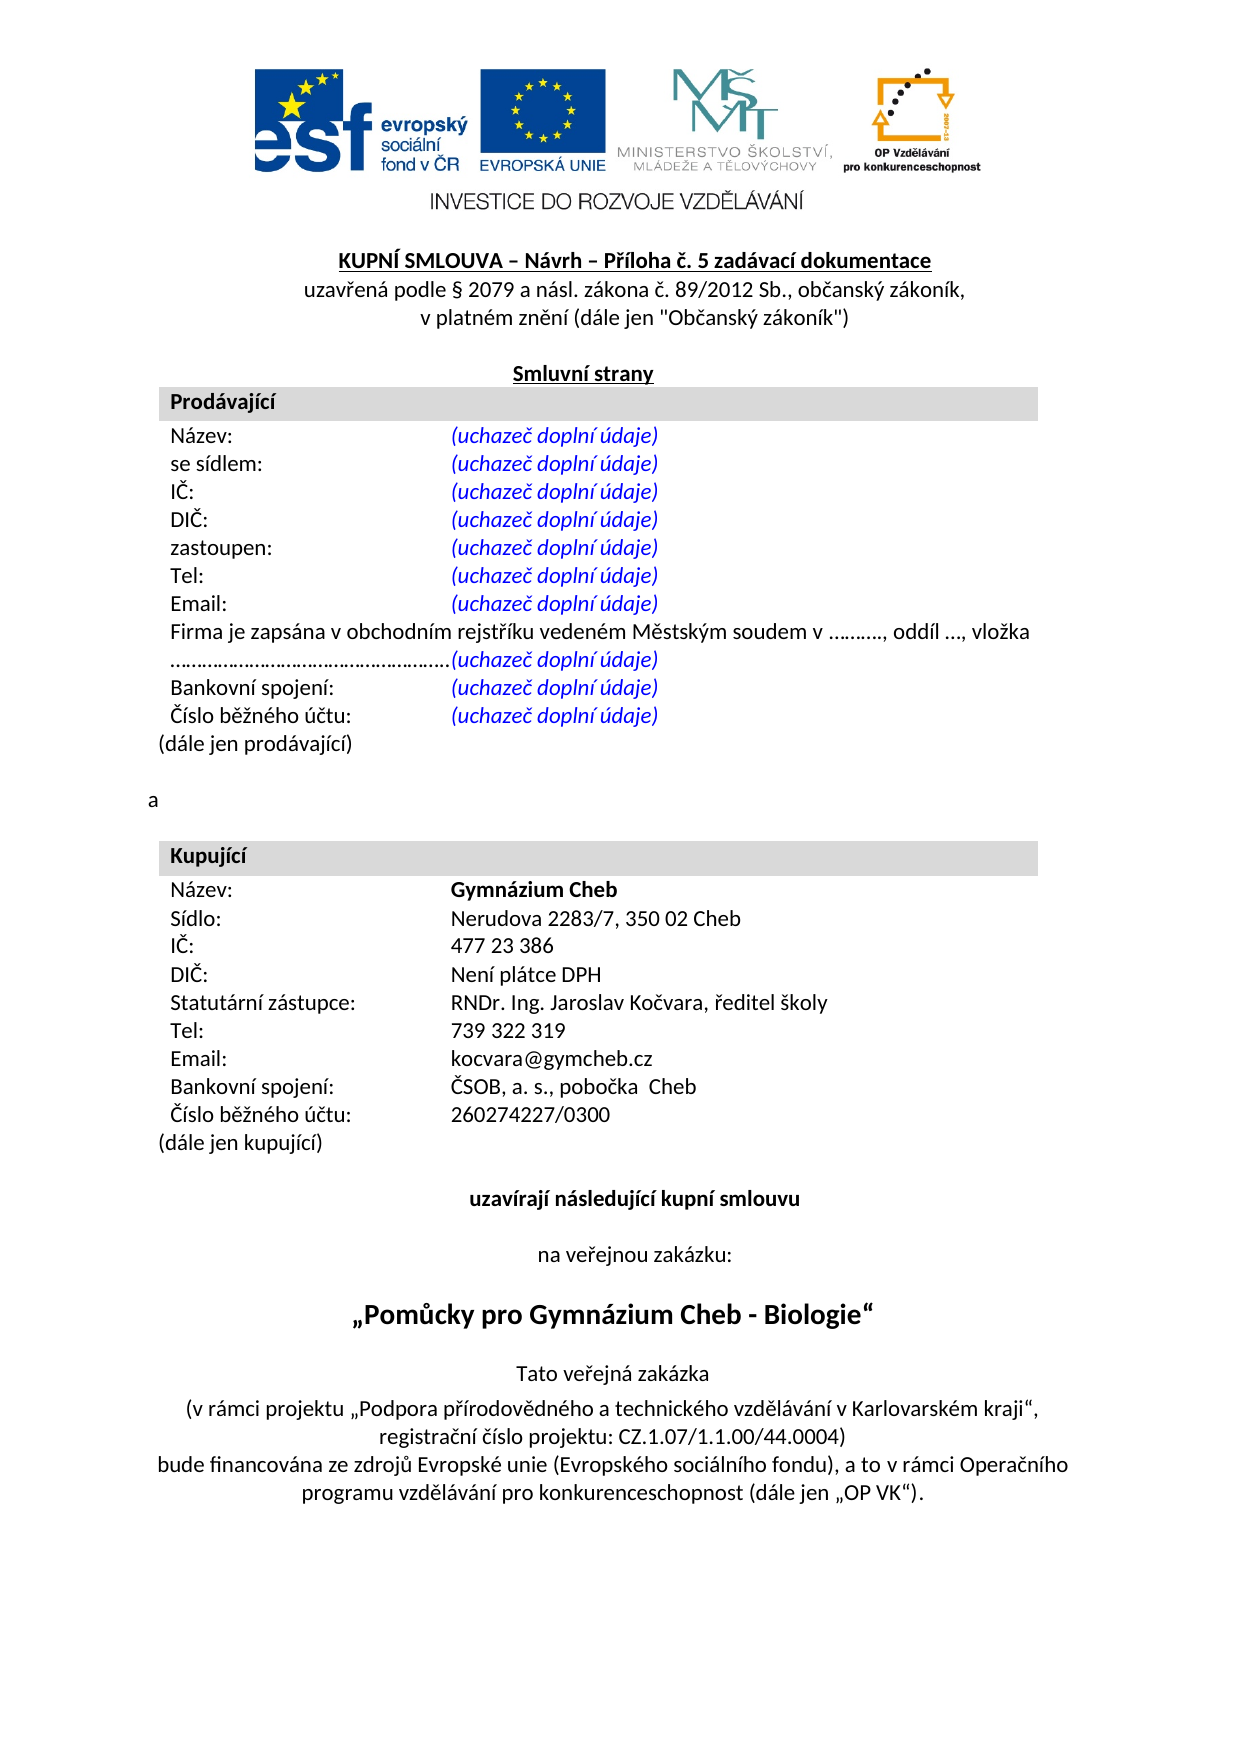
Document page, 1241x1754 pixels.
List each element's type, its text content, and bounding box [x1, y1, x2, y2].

text bude financována ze zdrojů Evropské unie (Evropského sociálního fondu), a to v rámci Operačního programu vzdělávání pro konkurenceschopnost (dále jen „OP VK“). [148, 1450, 1078, 1506]
table_cell (uchazeč doplní údaje) [439, 561, 1038, 589]
table_cell DIČ: [159, 505, 439, 533]
table_cell Gymnázium Cheb [439, 876, 1038, 904]
table_cell IČ: [159, 477, 439, 505]
text „Pomůcky pro Gymnázium Cheb - Biologie“ [148, 1296, 1078, 1332]
table_cell Email: [159, 1044, 439, 1072]
table_cell Statutární zástupce: [159, 988, 439, 1016]
table_cell Nerudova 2283/7, 350 02 Cheb [439, 904, 1038, 932]
text (v rámci projektu „Podpora přírodovědného a technického vzdělávání v Karlovarském kraji“, registrační číslo projektu: CZ.1.07/1.1.00/44.0004) [148, 1394, 1078, 1450]
table_cell kocvara@gymcheb.cz [439, 1044, 1038, 1072]
table_cell (uchazeč doplní údaje) [439, 533, 1038, 561]
table_cell Číslo běžného účtu: [159, 1100, 439, 1128]
text na veřejnou zakázku: [192, 1240, 1078, 1268]
table_cell (uchazeč doplní údaje) [439, 701, 1038, 729]
table_cell (uchazeč doplní údaje) [439, 421, 1038, 449]
table_cell (uchazeč doplní údaje) [439, 449, 1038, 477]
table_cell DIČ: [159, 960, 439, 988]
table_cell Tel: [159, 561, 439, 589]
table_cell IČ: [159, 932, 439, 960]
table_cell Sídlo: [159, 904, 439, 932]
text Smluvní strany [148, 359, 1018, 387]
table_cell Firma je zapsána v obchodním rejstříku vedeném Městským soudem v ………., oddíl …, vložka ……………………………………………..(uchazeč doplní údaje) [159, 617, 1038, 673]
table_cell Tel: [159, 1016, 439, 1044]
table_cell (uchazeč doplní údaje) [439, 505, 1038, 533]
text v platném znění (dále jen "Občanský zákoník") [192, 303, 1078, 331]
table_header Prodávající [159, 387, 1038, 421]
table_cell RNDr. Ing. Jaroslav Kočvara, ředitel školy [439, 988, 1038, 1016]
table_cell zastoupen: [159, 533, 439, 561]
table_cell Email: [159, 589, 439, 617]
table_header Kupující [159, 841, 1038, 876]
text KUPNÍ SMLOUVA – Návrh – Příloha č. 5 zadávací dokumentace [192, 247, 1078, 275]
table_cell se sídlem: [159, 449, 439, 477]
table_cell Není plátce DPH [439, 960, 1038, 988]
table_cell 477 23 386 [439, 932, 1038, 960]
table_cell Bankovní spojení: [159, 1072, 439, 1100]
text (dále jen prodávající) [148, 729, 1018, 757]
text (dále jen kupující) [148, 1128, 1018, 1156]
table_cell (uchazeč doplní údaje) [439, 589, 1038, 617]
table_cell 260274227/0300 [439, 1100, 1038, 1128]
table_cell Název: [159, 876, 439, 904]
table_cell 739 322 319 [439, 1016, 1038, 1044]
text a [148, 785, 1018, 813]
table_cell (uchazeč doplní údaje) [439, 673, 1038, 701]
table_cell Název: [159, 421, 439, 449]
table_cell Číslo běžného účtu: [159, 701, 439, 729]
table_cell ČSOB, a. s., pobočka Cheb [439, 1072, 1038, 1100]
list Tato veřejná zakázka [148, 1359, 1078, 1388]
picture [216, 36, 1030, 235]
text uzavřená podle § 2079 a násl. zákona č. 89/2012 Sb., občanský zákoník, [192, 275, 1078, 303]
table_cell Bankovní spojení: [159, 673, 439, 701]
text uzavírají následující kupní smlouvu [192, 1184, 1078, 1212]
table_cell (uchazeč doplní údaje) [439, 477, 1038, 505]
